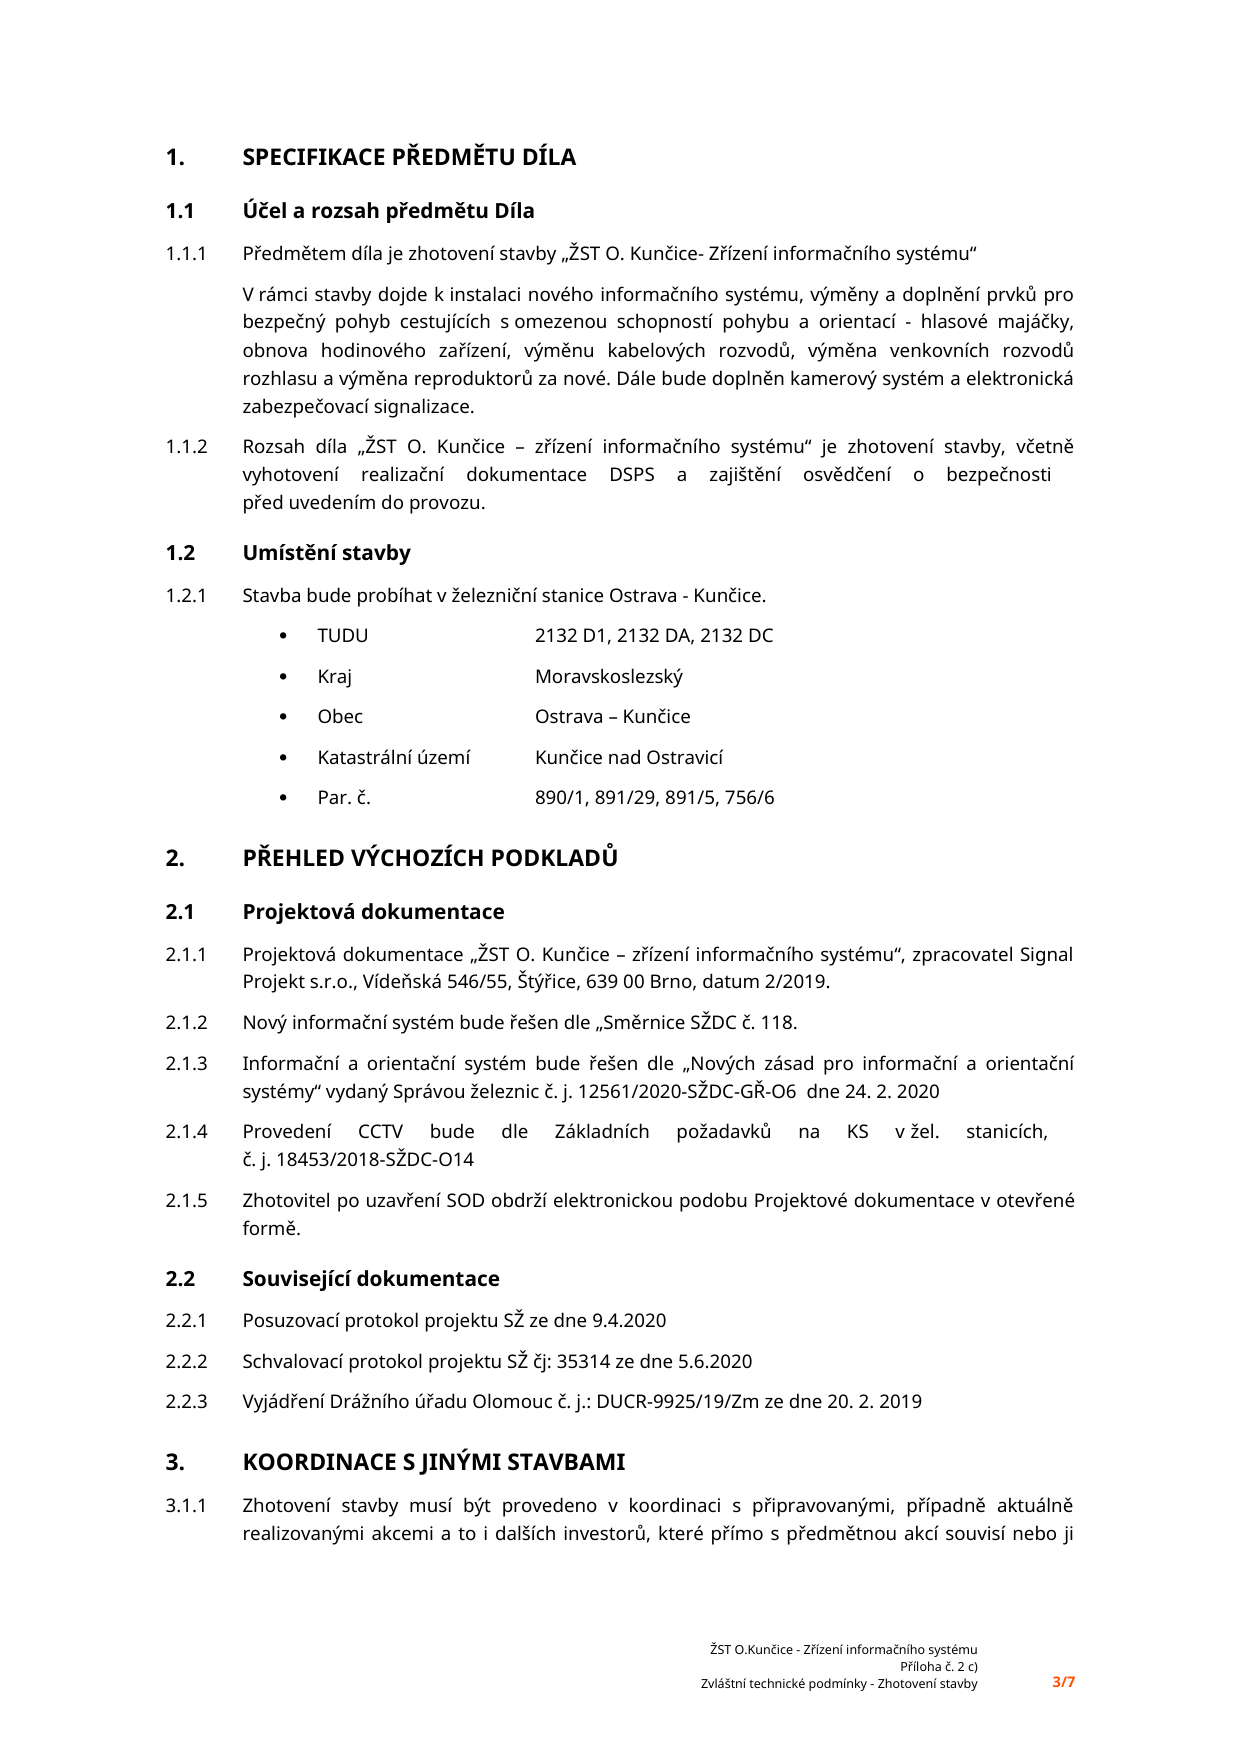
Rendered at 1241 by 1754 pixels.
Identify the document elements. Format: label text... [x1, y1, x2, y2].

text Schvalovací protokol projektu SŽ čj: 35314 ze dne 5.6.2020 [165, 1348, 1075, 1374]
text Účel a rozsah předmětu Díla [165, 197, 1075, 225]
text Související dokumentace [165, 1264, 1075, 1292]
text Projektová dokumentace [165, 897, 1075, 926]
text Umístění stavby [165, 538, 1075, 567]
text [165, 1493, 1075, 1546]
text Zhotovitel po uzavření SOD obdrží elektronickou podobu Projektové dokumentace v otevřené formě. [165, 1187, 1075, 1241]
list V rámci stavby dojde k instalaci nového informačního systému, výměny a doplnění prvků pro bezpečný pohyb cestujících s omezenou schopností pohybu a orientací - hlasové majáčky, obnova hodinového zařízení, výměnu kabelových rozvodů, výměna venkovních rozvodů rozhlasu a výměna reproduktorů za nové. Dále bude doplněn kamerový systém a elektronická zabezpečovací signalizace. [242, 281, 1075, 418]
text Stavba bude probíhat v železniční stanice Ostrava - Kunčice. [165, 582, 1075, 608]
text Posuzovací protokol projektu SŽ ze dne 9.4.2020 [165, 1308, 1075, 1333]
list Par. č. 890/1, 891/29, 891/5, 756/6 [280, 785, 1075, 810]
list Obec Ostrava – Kunčice [280, 704, 1075, 729]
list Kraj Moravskoslezský [280, 663, 1075, 689]
text Informační a orientační systém bude řešen dle „Nových zásad pro informační a orientační systémy“ vydaný Správou železnic č. j. 12561/2020-SŽDC-GŘ-O6 dne 24. 2. 2020 [165, 1050, 1075, 1103]
text Rozsah díla „ŽST O. Kunčice – zřízení informačního systému“ je zhotovení stavby, včetně vyhotovení realizační dokumentace DSPS a zajištění osvědčení o bezpečnosti před uvedením do provozu. [165, 433, 1075, 515]
text Nový informační systém bude řešen dle „Směrnice SŽDC č. 118. [165, 1009, 1075, 1035]
text Provedení CCTV bude dle Základních požadavků na KS v žel. stanicích, č. j. 18453/2018-SŽDC-O14 [165, 1118, 1075, 1172]
text KOORDINACE S JINÝMI STAVBAMI [165, 1446, 1075, 1477]
text Projektová dokumentace „ŽST O. Kunčice – zřízení informačního systému“, zpracovatel Signal Projekt s.r.o., Vídeňská 546/55, Štýřice, 639 00 Brno, datum 2/2019. [165, 941, 1075, 994]
text Vyjádření Drážního úřadu Olomouc č. j.: DUCR-9925/19/Zm ze dne 20. 2. 2019 [165, 1389, 1075, 1414]
text Předmětem díla je zhotovení stavby „ŽST O. Kunčice- Zřízení informačního systému“ [165, 240, 1075, 266]
text PŘEHLED VÝCHOZÍCH PODKLADŮ [165, 842, 1075, 873]
list TUDU 2132 D1, 2132 DA, 2132 DC [280, 623, 1075, 648]
list Katastrální území Kunčice nad Ostravicí [280, 744, 1075, 770]
text SPECIFIKACE PŘEDMĚTU DÍLA [165, 141, 1075, 173]
